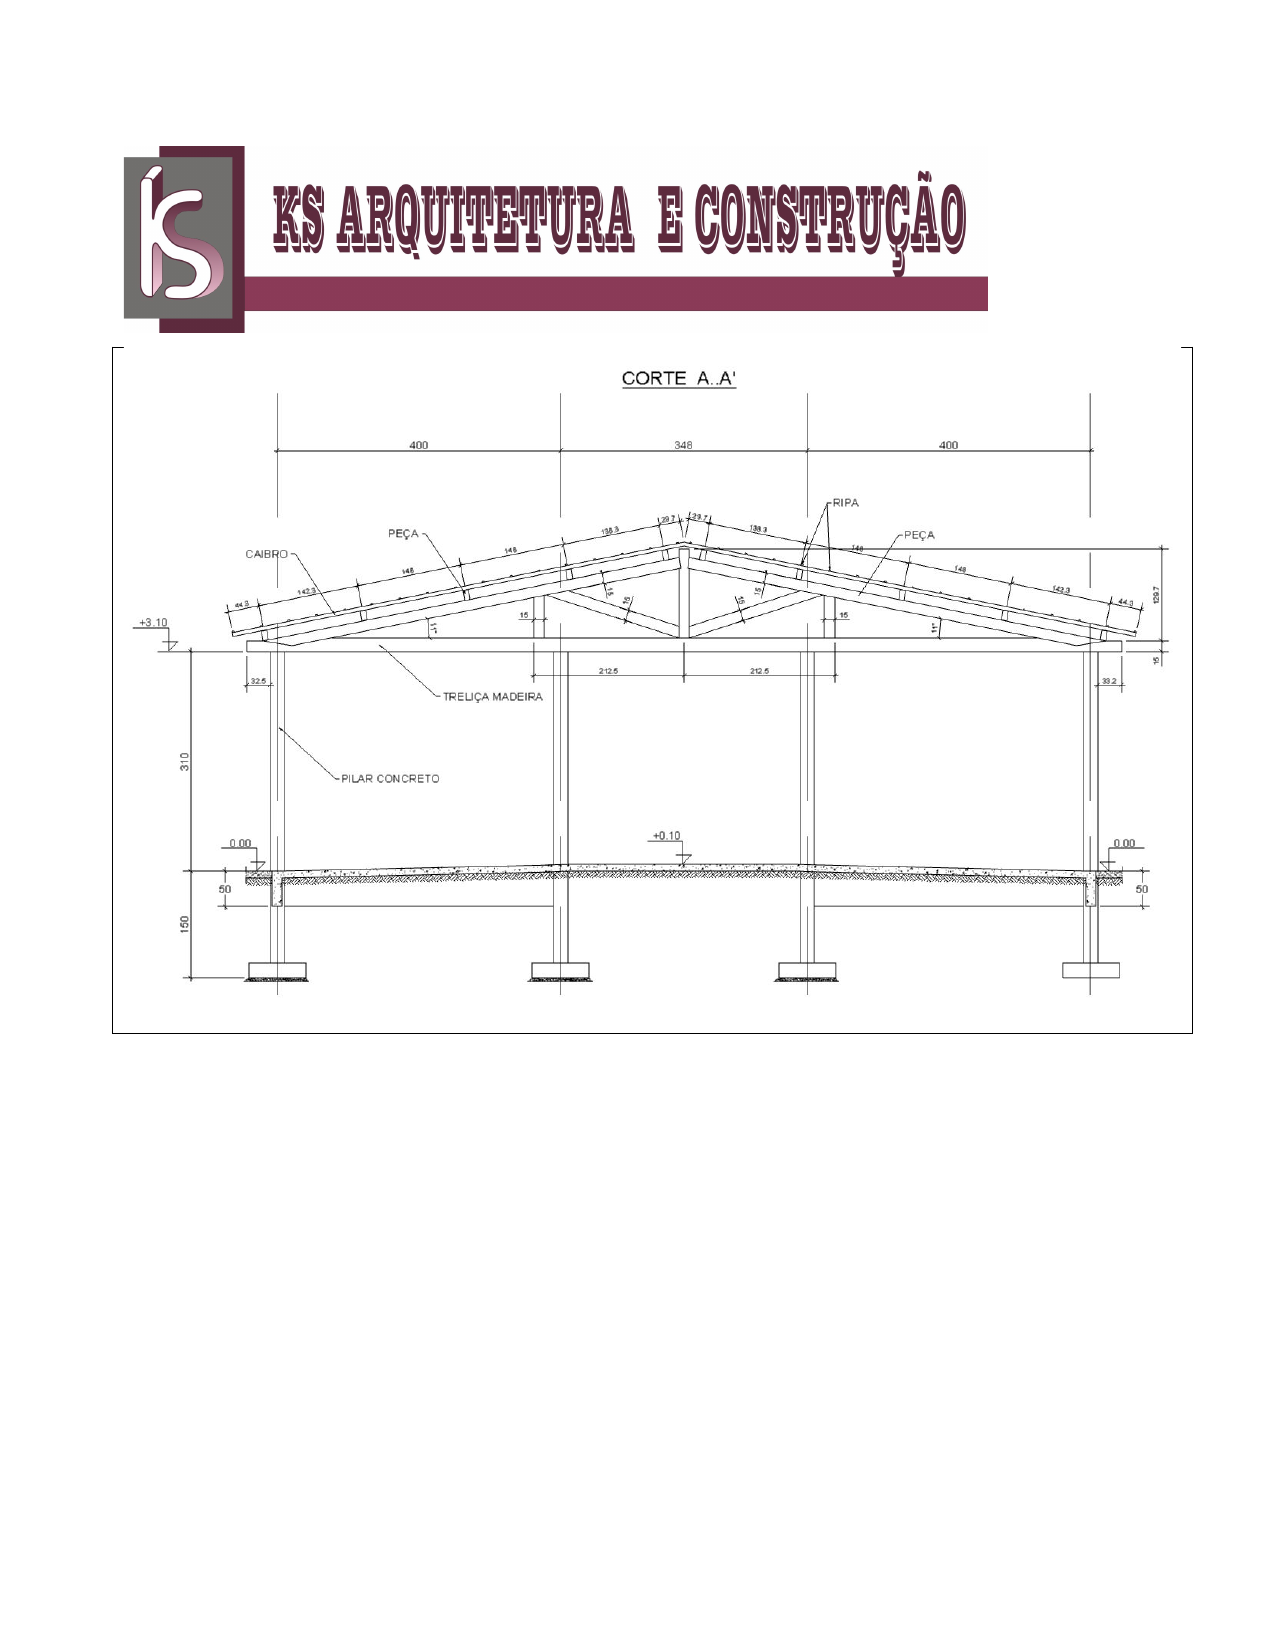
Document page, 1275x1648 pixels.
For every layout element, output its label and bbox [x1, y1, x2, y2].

table_header [113, 348, 1192, 1032]
picture [123, 146, 988, 333]
picture [123, 347, 1182, 1021]
